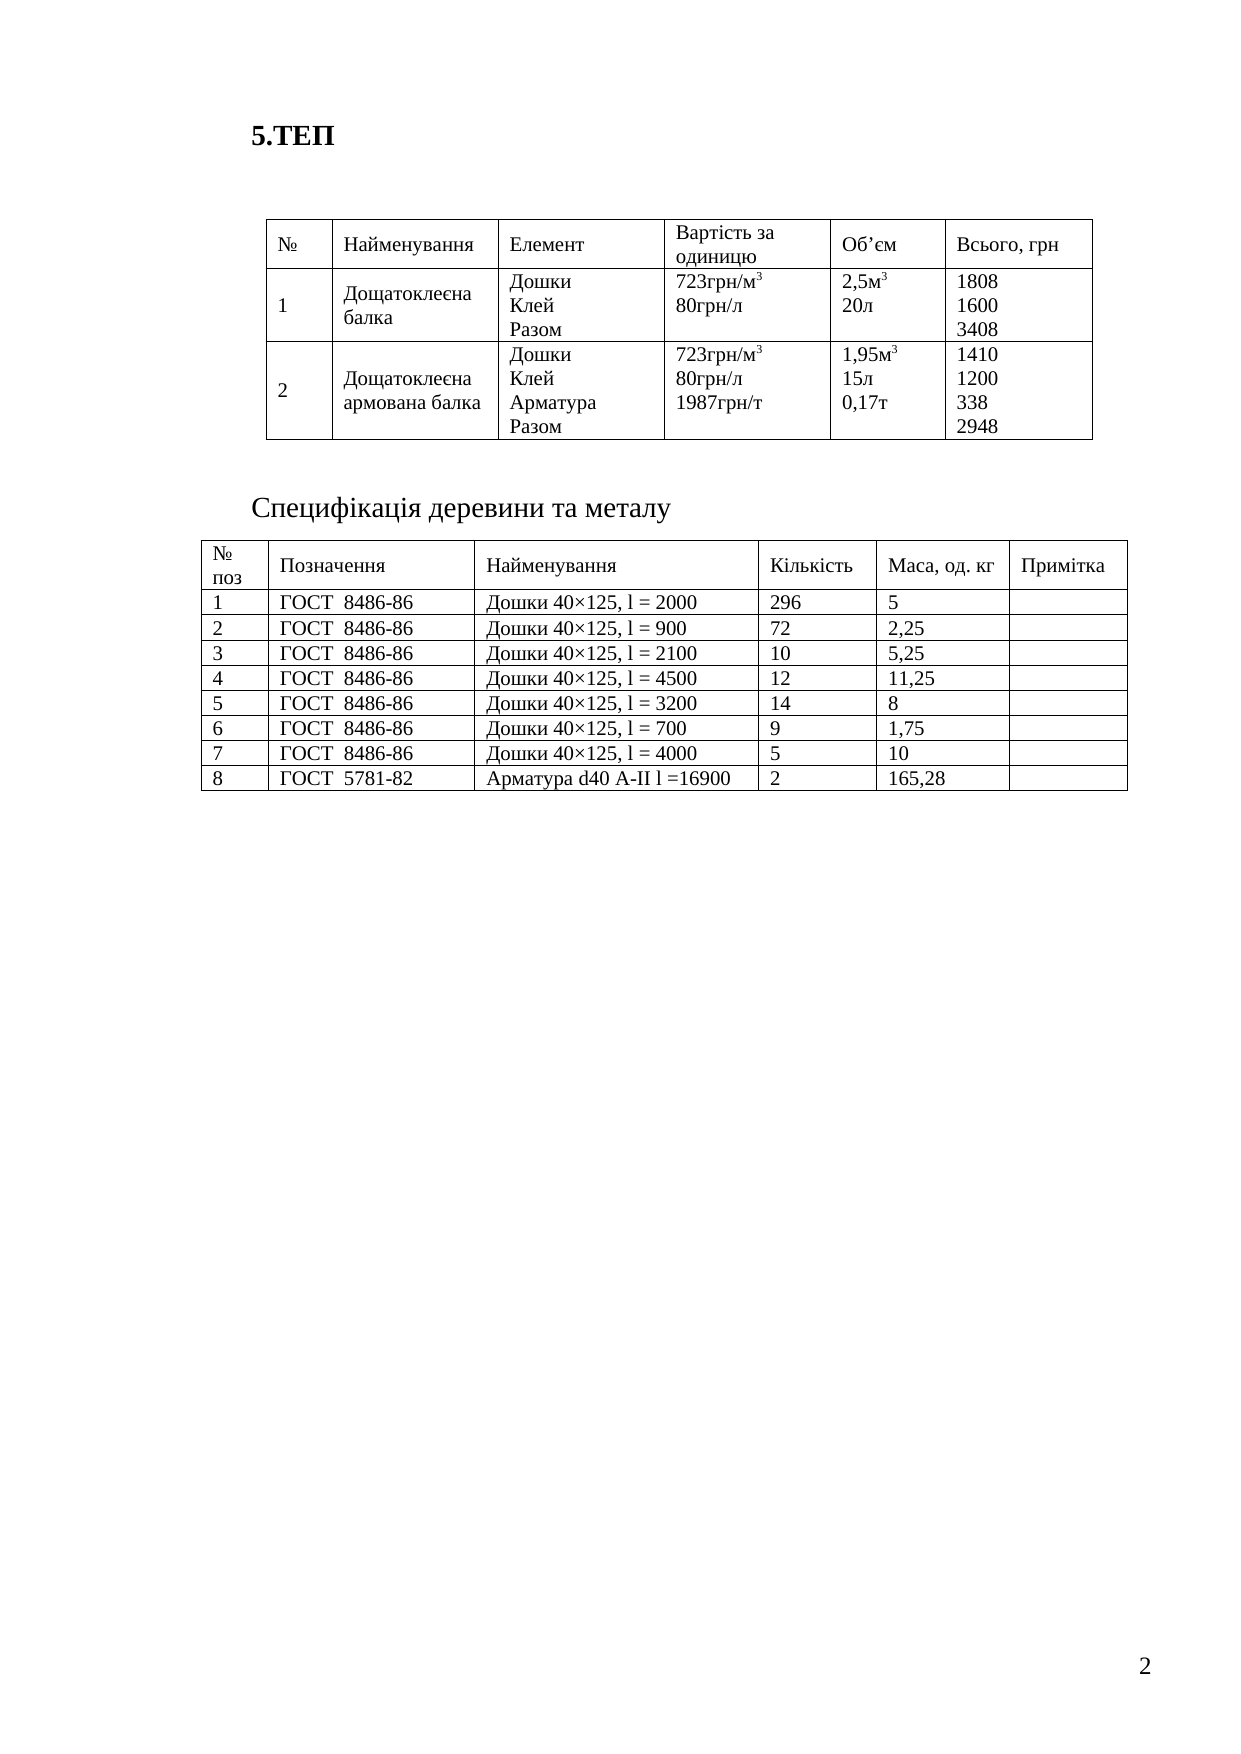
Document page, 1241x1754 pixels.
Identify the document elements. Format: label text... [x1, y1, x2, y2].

table_cell [1010, 741, 1127, 765]
table_cell [1010, 691, 1127, 715]
table_cell Дошки 40×125, l = 2000 [475, 590, 758, 614]
table_cell [1010, 716, 1127, 740]
table_cell 723грн/м3 80грн/л 1987грн/т [665, 342, 830, 438]
table_cell 1808 1600 3408 [946, 269, 1092, 341]
table_header Маса, од. кг [877, 541, 1009, 589]
table_cell 7 [202, 741, 268, 765]
table_cell Арматура d40 А-ІІ l =16900 [475, 766, 758, 790]
table_cell 14 [759, 691, 876, 715]
table_header Позначення [269, 541, 474, 589]
table_cell Дошки Клей Разом [499, 269, 664, 341]
table_cell 3 [202, 641, 268, 664]
table_cell 2 [759, 766, 876, 790]
table_cell ГОСТ 8486-86 [269, 590, 474, 614]
table_cell 10 [759, 641, 876, 664]
table_cell Дошки 40×125, l = 3200 [475, 691, 758, 715]
table_cell 5,25 [877, 641, 1009, 664]
table_header Всього, грн [946, 220, 1092, 268]
table_cell Дошки 40×125, l = 700 [475, 716, 758, 740]
table_cell Дошки 40×125, l = 900 [475, 615, 758, 639]
table_cell ГОСТ 8486-86 [269, 691, 474, 715]
table_cell 723грн/м3 80грн/л [665, 269, 830, 341]
table_cell ГОСТ 8486-86 [269, 666, 474, 690]
table_header Елемент [499, 220, 664, 268]
table_cell 2 [267, 342, 332, 438]
table_cell 4 [202, 666, 268, 690]
table_cell 5 [759, 741, 876, 765]
table_cell Дощатоклеєна армована балка [333, 342, 498, 438]
table_header № поз [202, 541, 268, 589]
table_cell 2,5м3 20л [831, 269, 945, 341]
table_cell ГОСТ 5781-82 [269, 766, 474, 790]
table_cell 11,25 [877, 666, 1009, 690]
table_cell 5 [202, 691, 268, 715]
table_cell [1010, 641, 1127, 664]
table_header № [267, 220, 332, 268]
table_header Найменування [475, 541, 758, 589]
table_header Вартість за одиницю [665, 220, 830, 268]
table_cell 1 [202, 590, 268, 614]
table_cell 5 [877, 590, 1009, 614]
table_cell 8 [877, 691, 1009, 715]
table_cell 9 [759, 716, 876, 740]
table_cell 8 [202, 766, 268, 790]
subtitle Специфікація деревини та металу [177, 490, 1152, 523]
table_cell 1410 1200 338 2948 [946, 342, 1092, 438]
table_cell ГОСТ 8486-86 [269, 741, 474, 765]
table_cell [1010, 766, 1127, 790]
table_header Кількість [759, 541, 876, 589]
table_header Найменування [333, 220, 498, 268]
table_cell Дощатоклеєна балка [333, 269, 498, 341]
table_cell Дошки Клей Арматура Разом [499, 342, 664, 438]
table_cell 1 [267, 269, 332, 341]
table_cell 2 [202, 615, 268, 639]
table_cell ГОСТ 8486-86 [269, 615, 474, 639]
table_cell [1010, 590, 1127, 614]
table_cell 296 [759, 590, 876, 614]
table_cell 1,75 [877, 716, 1009, 740]
table_cell [1010, 615, 1127, 639]
table_cell Дошки 40×125, l = 2100 [475, 641, 758, 664]
table_cell 72 [759, 615, 876, 639]
table_cell Дошки 40×125, l = 4000 [475, 741, 758, 765]
table_cell 6 [202, 716, 268, 740]
table_cell Дошки 40×125, l = 4500 [475, 666, 758, 690]
table_cell 2,25 [877, 615, 1009, 639]
table_cell 1,95м3 15л 0,17т [831, 342, 945, 438]
table_cell ГОСТ 8486-86 [269, 641, 474, 664]
table_header Примітка [1010, 541, 1127, 589]
table_cell 165,28 [877, 766, 1009, 790]
table_cell ГОСТ 8486-86 [269, 716, 474, 740]
table_cell 10 [877, 741, 1009, 765]
table_cell [1010, 666, 1127, 690]
table_cell 12 [759, 666, 876, 690]
text 5.ТЕП [177, 118, 1152, 152]
table_header Об’єм [831, 220, 945, 268]
